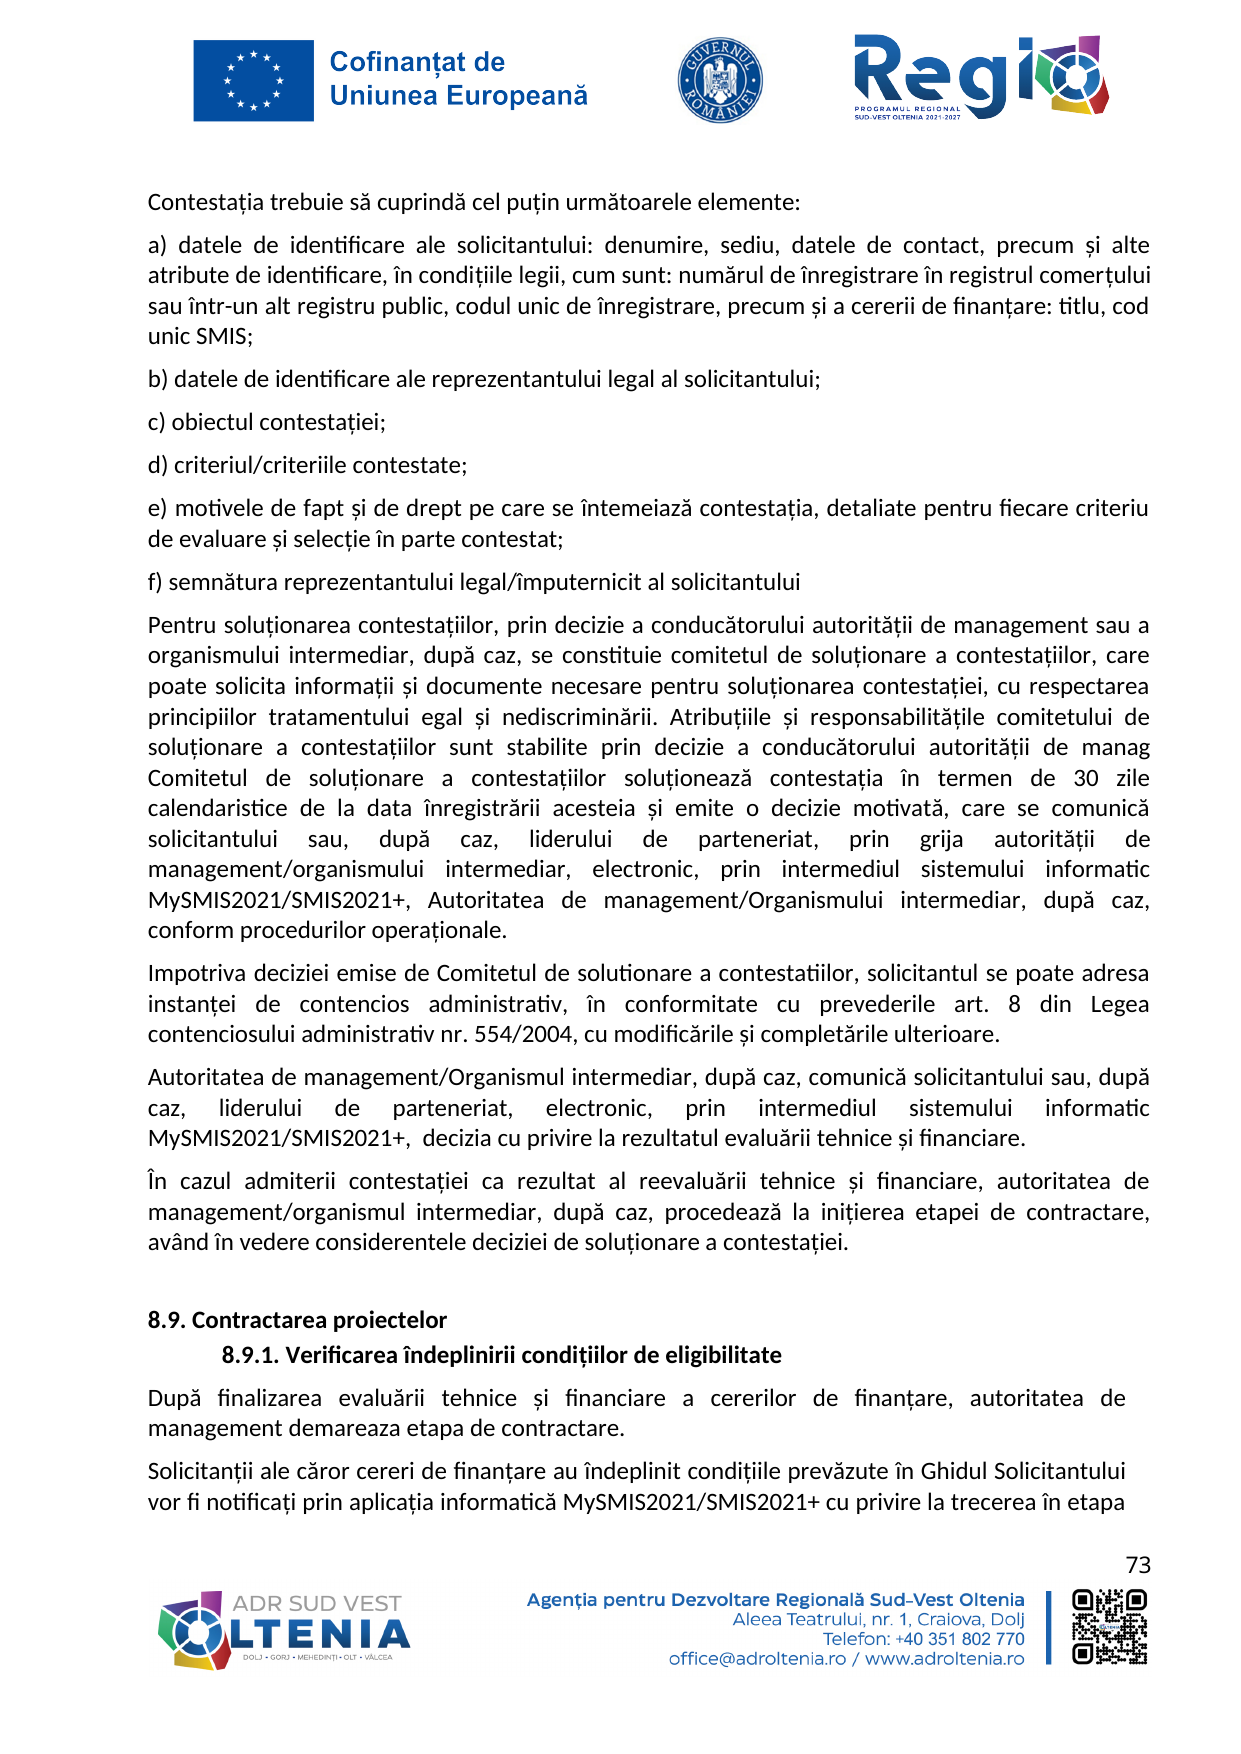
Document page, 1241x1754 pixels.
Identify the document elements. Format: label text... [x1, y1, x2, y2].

text c) obiectul contestației; [148, 406, 1152, 437]
text d) criteriul/criteriile contestate; [148, 449, 1152, 480]
picture [852, 33, 1111, 123]
text a) datele de identificare ale solicitantului: denumire, sediu, datele de contact, precum și alte atribute de identificare, în condiţiile legii, cum sunt: numărul de înregistrare în registrul comerţului sau într-un alt registru public, codul unic de înregistrare, precum și a cererii de finanțare: titlu, cod unic SMIS; [148, 229, 1152, 351]
text 8.9. Contractarea proiectelor [148, 1304, 1152, 1335]
text f) semnătura reprezentantului legal/împuternicit al solicitantului [148, 566, 1152, 597]
text Pentru soluționarea contestațiilor, prin decizie a conducătorului autorității de management sau a organismului intermediar, după caz, se constituie comitetul de soluționare a contestațiilor, care poate solicita informații și documente necesare pentru soluționarea contestației, cu respectarea principiilor tratamentului egal și nediscriminării. Atribuțiile și responsabilitățile comitetului de soluționare a contestațiilor sunt stabilite prin decizie a conducătorului autorității de manag Comitetul de soluționare a contestațiilor soluționează contestația în termen de 30 zile calendaristice de la data înregistrării acesteia și emite o decizie motivată, care se comunică solicitantului sau, după caz, liderului de parteneriat, prin grija autorității de management/organismului intermediar, electronic, prin intermediul sistemului informatic MySMIS2021/SMIS2021+, Autoritatea de management/Organismului intermediar, după caz, conform procedurilor operaționale. [148, 609, 1152, 945]
text Contestația trebuie să cuprindă cel puțin următoarele elemente: [148, 186, 1152, 216]
picture [674, 35, 768, 125]
picture [148, 1579, 1152, 1677]
subtitle 8.9.1. Verificarea îndeplinirii condițiilor de eligibilitate [222, 1339, 1152, 1369]
text După finalizarea evaluării tehnice și financiare a cererilor de finanțare, autoritatea de management demareaza etapa de contractare. [148, 1382, 1128, 1443]
text e) motivele de fapt și de drept pe care se întemeiază contestația, detaliate pentru fiecare criteriu de evaluare și selecție în parte contestat; [148, 492, 1152, 553]
text b) datele de identificare ale reprezentantului legal al solicitantului; [148, 363, 1152, 394]
text Impotriva deciziei emise de Comitetul de solutionare a contestatiilor, solicitantul se poate adresa instanței de contencios administrativ, în conformitate cu prevederile art. 8 din Legea contenciosului administrativ nr. 554/2004, cu modificările și completările ulterioare. [148, 957, 1152, 1049]
text Autoritatea de management/Organismul intermediar, după caz, comunică solicitantului sau, după caz, liderului de parteneriat, electronic, prin intermediul sistemului informatic MySMIS2021/SMIS2021+, decizia cu privire la rezultatul evaluării tehnice și financiare. [148, 1061, 1152, 1153]
text În cazul admiterii contestației ca rezultat al reevaluării tehnice și financiare, autoritatea de management/organismul intermediar, după caz, procedează la inițierea etapei de contractare, având în vedere considerentele deciziei de soluționare a contestației. [148, 1165, 1152, 1257]
picture [188, 35, 590, 125]
